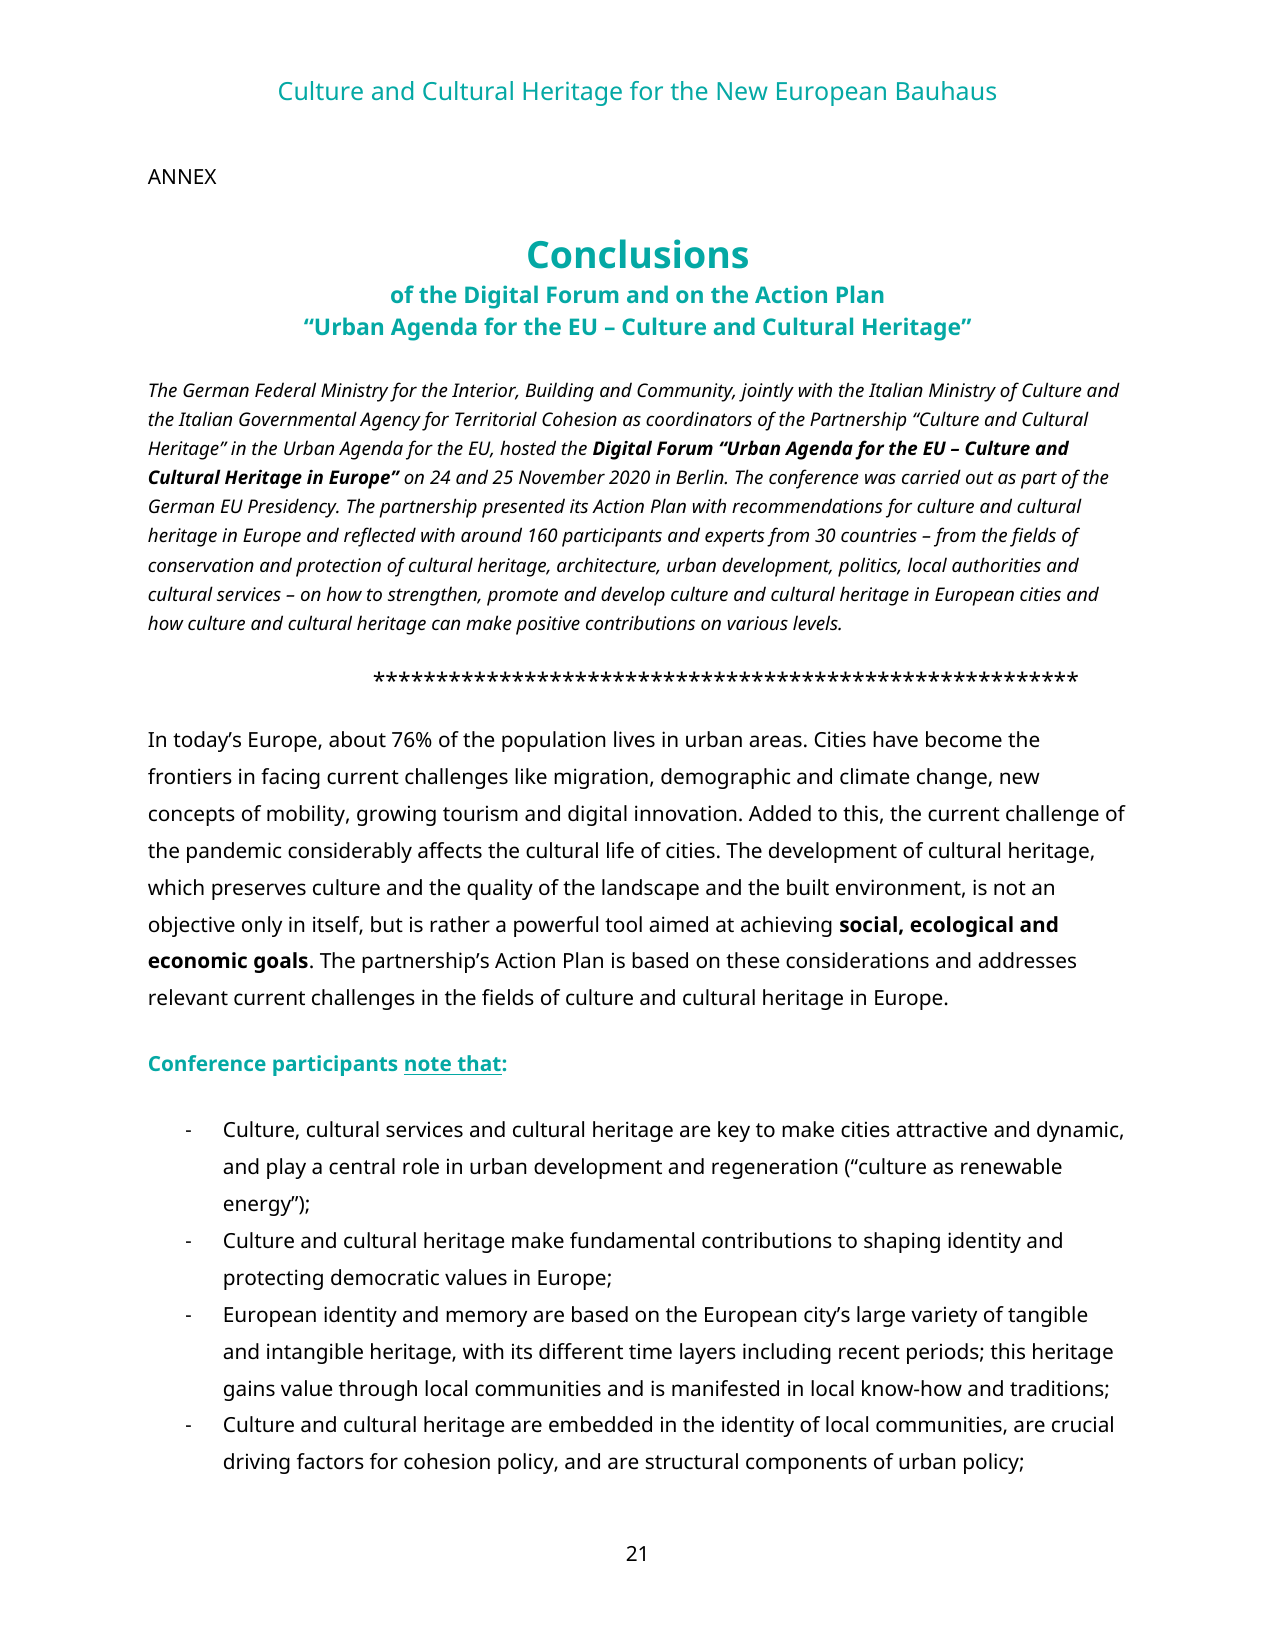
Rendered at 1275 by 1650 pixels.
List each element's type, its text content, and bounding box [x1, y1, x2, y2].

text Conclusions of the Digital Forum and on the Action Plan “Urban Agenda for the EU – Culture and Cultural Heritage” [148, 228, 1127, 342]
list European identity and memory are based on the European city’s large variety of tangible and intangible heritage, with its different time layers including recent periods; this heritage gains value through local communities and is manifested in local know-how and traditions; [185, 1300, 1127, 1402]
text Conference participants note that: [148, 1049, 1127, 1078]
text The German Federal Ministry for the Interior, Building and Community, jointly with the Italian Ministry of Culture and the Italian Governmental Agency for Territorial Cohesion as coordinators of the Partnership “Culture and Cultural Heritage” in the Urban Agenda for the EU, hosted the Digital Forum “Urban Agenda for the EU – Culture and Cultural Heritage in Europe” on 24 and 25 November 2020 in Berlin. The conference was carried out as part of the German EU Presidency. The partnership presented its Action Plan with recommendations for culture and cultural heritage in Europe and reflected with around 160 participants and experts from 30 countries – from the fields of conservation and protection of cultural heritage, architecture, urban development, politics, local authorities and cultural services – on how to strengthen, promote and develop culture and cultural heritage in European cities and how culture and cultural heritage can make positive contributions on various levels. [148, 373, 1127, 636]
list Culture, cultural services and cultural heritage are key to make cities attractive and dynamic, and play a central role in urban development and regeneration (“culture as renewable energy”); [185, 1116, 1127, 1218]
text In today’s Europe, about 76% of the population lives in urban areas. Cities have become the frontiers in facing current challenges like migration, demographic and climate change, new concepts of mobility, growing tourism and digital innovation. Added to this, the current challenge of the pandemic considerably affects the cultural life of cities. The development of cultural heritage, which preserves culture and the quality of the landscape and the built environment, is not an objective only in itself, but is rather a powerful tool aimed at achieving social, ecological and economic goals. The partnership’s Action Plan is based on these considerations and addresses relevant current challenges in the fields of culture and cultural heritage in Europe. [148, 725, 1127, 1012]
text ANNEX [148, 162, 1127, 191]
list Culture and cultural heritage make fundamental contributions to shaping identity and protecting democratic values in Europe; [185, 1226, 1127, 1291]
list Culture and cultural heritage are embedded in the identity of local communities, are crucial driving factors for cohesion policy, and are structural components of urban policy; [185, 1411, 1127, 1476]
text ******************************************************** [148, 665, 1127, 696]
